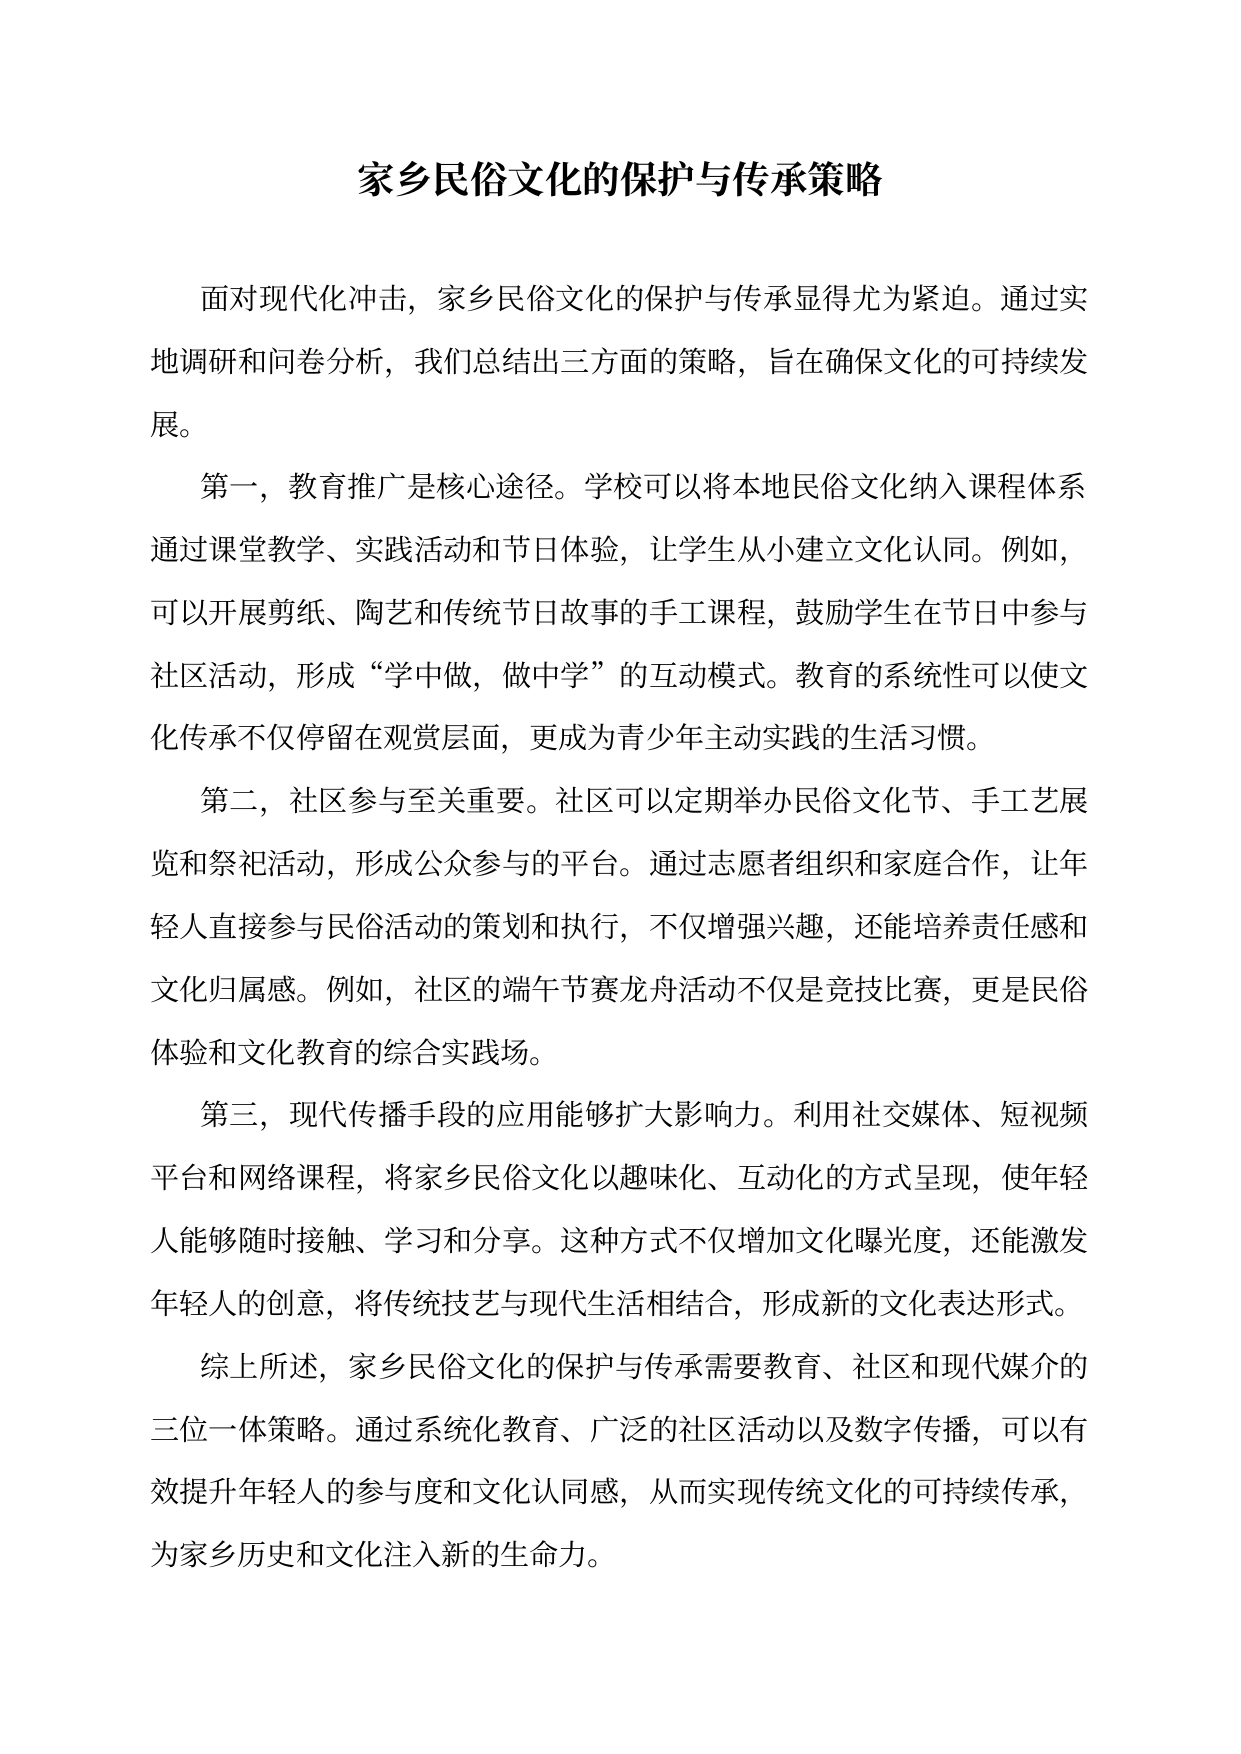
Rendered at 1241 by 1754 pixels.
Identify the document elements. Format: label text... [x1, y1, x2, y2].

text 面对现代化冲击，家乡民俗文化的保护与传承显得尤为紧迫。通过实地调研和问卷分析，我们总结出三方面的策略，旨在确保文化的可持续发展。 [150, 276, 1090, 443]
subtitle 家乡民俗文化的保护与传承策略 [150, 150, 1090, 204]
text 第三，现代传播手段的应用能够扩大影响力。利用社交媒体、短视频平台和网络课程，将家乡民俗文化以趣味化、互动化的方式呈现，使年轻人能够随时接触、学习和分享。这种方式不仅增加文化曝光度，还能激发年轻人的创意，将传统技艺与现代生活相结合，形成新的文化表达形式。 [150, 1092, 1090, 1323]
text 第二，社区参与至关重要。社区可以定期举办民俗文化节、手工艺展览和祭祀活动，形成公众参与的平台。通过志愿者组织和家庭合作，让年轻人直接参与民俗活动的策划和执行，不仅增强兴趣，还能培养责任感和文化归属感。例如，社区的端午节赛龙舟活动不仅是竞技比赛，更是民俗体验和文化教育的综合实践场。 [150, 778, 1090, 1071]
text 综上所述，家乡民俗文化的保护与传承需要教育、社区和现代媒介的三位一体策略。通过系统化教育、广泛的社区活动以及数字传播，可以有效提升年轻人的参与度和文化认同感，从而实现传统文化的可持续传承，为家乡历史和文化注入新的生命力。 [150, 1343, 1090, 1574]
text 第一，教育推广是核心途径。学校可以将本地民俗文化纳入课程体系，通过课堂教学、实践活动和节日体验，让学生从小建立文化认同。例如，可以开展剪纸、陶艺和传统节日故事的手工课程，鼓励学生在节日中参与社区活动，形成“学中做，做中学”的互动模式。教育的系统性可以使文化传承不仅停留在观赏层面，更成为青少年主动实践的生活习惯。 [150, 464, 1090, 757]
